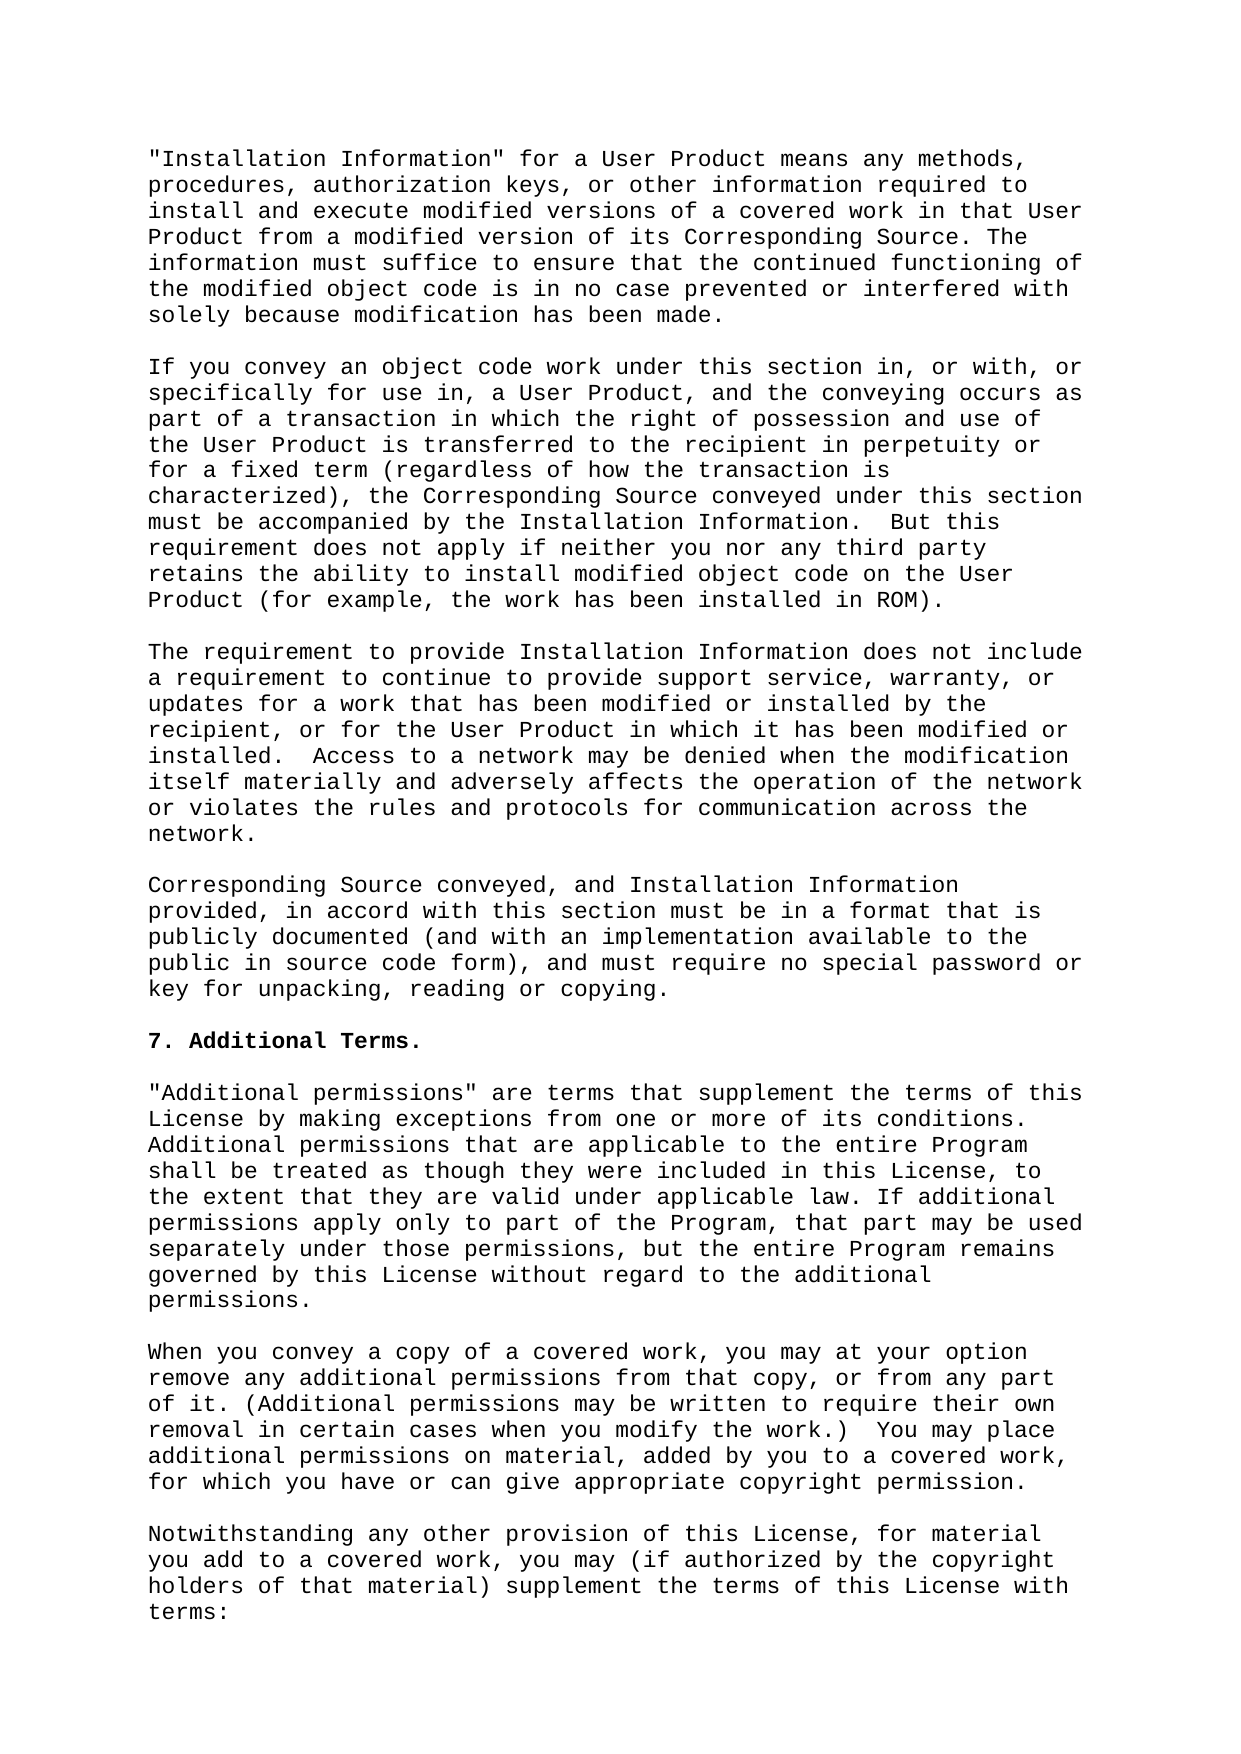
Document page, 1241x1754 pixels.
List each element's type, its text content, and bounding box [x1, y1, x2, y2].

text If you convey an object code work under this section in, or with, or specifically for use in, a User Product, and the conveying occurs as part of a transaction in which the right of possession and use of the User Product is transferred to the recipient in perpetuity or for a fixed term (regardless of how the transaction is characterized), the Corresponding Source conveyed under this section must be accompanied by the Installation Information. But this requirement does not apply if neither you nor any third party retains the ability to install modified object code on the User Product (for example, the work has been installed in ROM). [148, 355, 1093, 614]
text Corresponding Source conveyed, and Installation Information provided, in accord with this section must be in a format that is publicly documented (and with an implementation available to the public in source code form), and must require no special password or key for unpacking, reading or copying. [148, 874, 1093, 1003]
text "Additional permissions" are terms that supplement the terms of this License by making exceptions from one or more of its conditions. Additional permissions that are applicable to the entire Program shall be treated as though they were included in this License, to the extent that they are valid under applicable law. If additional permissions apply only to part of the Program, that part may be used separately under those permissions, but the entire Program remains governed by this License without regard to the additional permissions. [148, 1081, 1093, 1315]
text 7. Additional Terms. [148, 1029, 1093, 1055]
text When you convey a copy of a covered work, you may at your option remove any additional permissions from that copy, or from any part of it. (Additional permissions may be written to require their own removal in certain cases when you modify the work.) You may place additional permissions on material, added by you to a covered work, for which you have or can give appropriate copyright permission. [148, 1341, 1093, 1496]
text Notwithstanding any other provision of this License, for material you add to a covered work, you may (if authorized by the copyright holders of that material) supplement the terms of this License with terms: [148, 1522, 1093, 1626]
text The requirement to provide Installation Information does not include a requirement to continue to provide support service, warranty, or updates for a work that has been modified or installed by the recipient, or for the User Product in which it has been modified or installed. Access to a network may be denied when the modification itself materially and adversely affects the operation of the network or violates the rules and protocols for communication across the network. [148, 640, 1093, 848]
text "Installation Information" for a User Product means any methods, procedures, authorization keys, or other information required to install and execute modified versions of a covered work in that User Product from a modified version of its Corresponding Source. The information must suffice to ensure that the continued functioning of the modified object code is in no case prevented or interfered with solely because modification has been made. [148, 148, 1093, 329]
